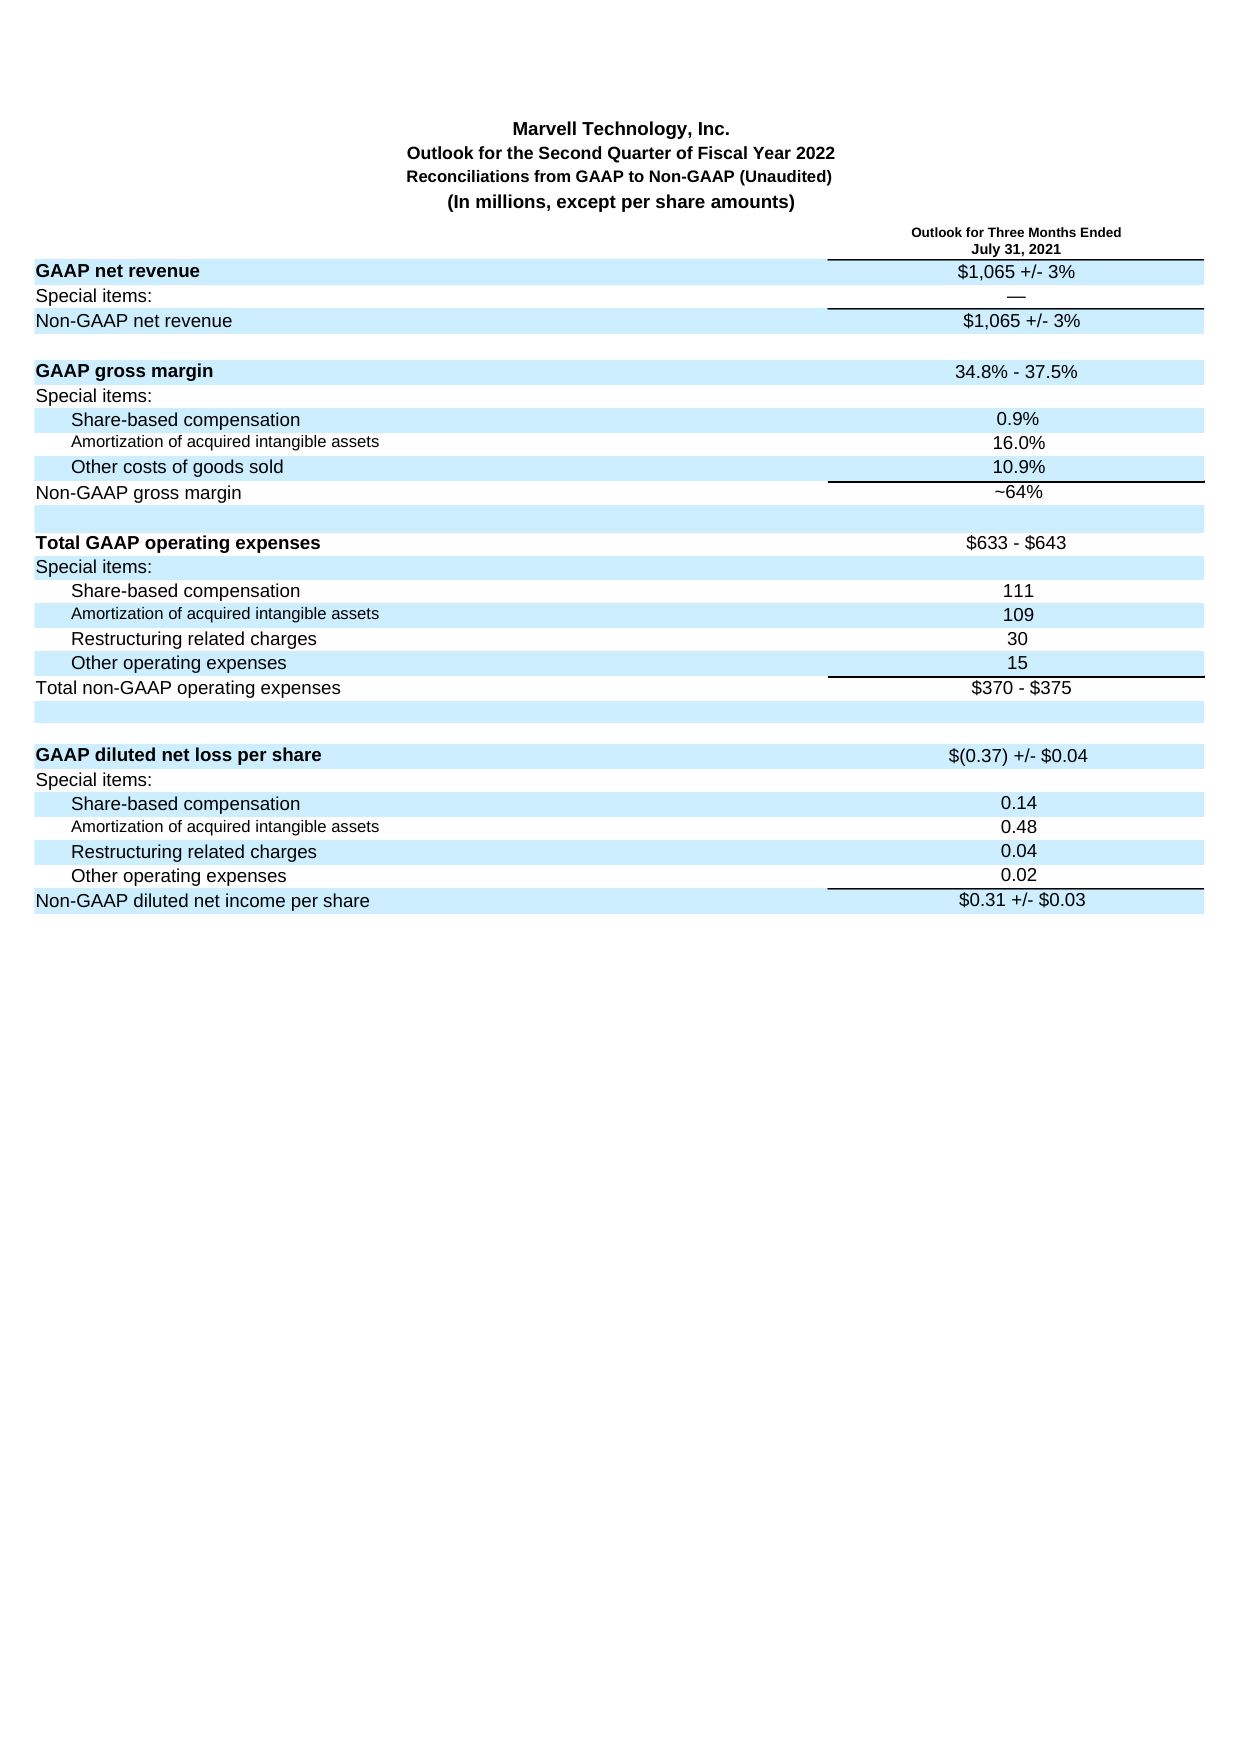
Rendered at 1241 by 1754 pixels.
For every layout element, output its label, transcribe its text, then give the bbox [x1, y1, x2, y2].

text $(0.37) +/- $0.04 [909, 744, 1128, 766]
text Outlook for Three Months Ended [909, 224, 1124, 240]
text 10.9% [992, 456, 1124, 478]
text Outlook for the Second Quarter of Fiscal Year 2022 [35, 142, 1207, 163]
text 109 [1003, 604, 1124, 625]
text 0.14 [1001, 792, 1124, 814]
text July 31, 2021 [909, 240, 1124, 257]
text Non-GAAP diluted net income per share [35, 889, 834, 911]
text Share-based compensation [71, 792, 834, 814]
text 15 [1007, 652, 1124, 673]
picture [34, 308, 1205, 334]
text Total non-GAAP operating expenses [35, 677, 834, 699]
text Amortization of acquired intangible assets [71, 816, 834, 836]
text 34.8% - 37.5% [909, 360, 1124, 382]
text $1,065 +/- 3% [963, 310, 1124, 331]
text (In millions, except per share amounts) [35, 190, 1207, 212]
text — [909, 284, 1124, 306]
picture [34, 360, 1205, 385]
text Amortization of acquired intangible assets [71, 604, 834, 623]
text Reconciliations from GAAP to Non-GAAP (Unaudited) [35, 166, 1203, 186]
text GAAP diluted net loss per share [35, 744, 834, 766]
picture [34, 701, 1205, 723]
text Special items: [35, 768, 834, 790]
text Non-GAAP gross margin [35, 481, 834, 503]
picture [34, 792, 1205, 817]
picture [34, 888, 1205, 914]
text $370 - $375 [971, 677, 1124, 698]
text 0.04 [1001, 840, 1124, 862]
text 30 [1007, 628, 1124, 649]
text Share-based compensation [71, 580, 834, 602]
text ~64% [994, 481, 1124, 503]
text Special items: [35, 556, 834, 578]
text Other operating expenses [71, 652, 834, 673]
text Other costs of goods sold [71, 456, 834, 478]
picture [34, 603, 1205, 628]
text Non-GAAP net revenue [35, 310, 834, 331]
text Special items: [35, 384, 834, 406]
text $1,065 +/- 3% [909, 261, 1124, 282]
picture [34, 840, 1205, 865]
text Amortization of acquired intangible assets [71, 432, 834, 451]
text 111 [1003, 580, 1124, 601]
text $633 - $643 [909, 532, 1124, 553]
text 0.02 [1001, 864, 1124, 886]
picture [34, 259, 1205, 285]
text 0.48 [1001, 816, 1124, 838]
picture [34, 556, 1205, 580]
text $0.31 +/- $0.03 [959, 889, 1124, 911]
text 0.9% [996, 408, 1124, 430]
picture [34, 456, 1205, 483]
text Special items: [35, 284, 834, 306]
picture [34, 744, 1205, 769]
text Total GAAP operating expenses [35, 532, 834, 553]
text Marvell Technology, Inc. [35, 118, 1207, 140]
text GAAP gross margin [35, 360, 834, 382]
picture [34, 505, 1205, 533]
text Restructuring related charges [71, 840, 834, 862]
picture [34, 651, 1205, 678]
text GAAP net revenue [35, 260, 834, 282]
text 16.0% [992, 432, 1124, 454]
text Share-based compensation [71, 408, 834, 430]
text Restructuring related charges [71, 628, 834, 649]
text Other operating expenses [71, 864, 834, 886]
picture [34, 408, 1205, 433]
